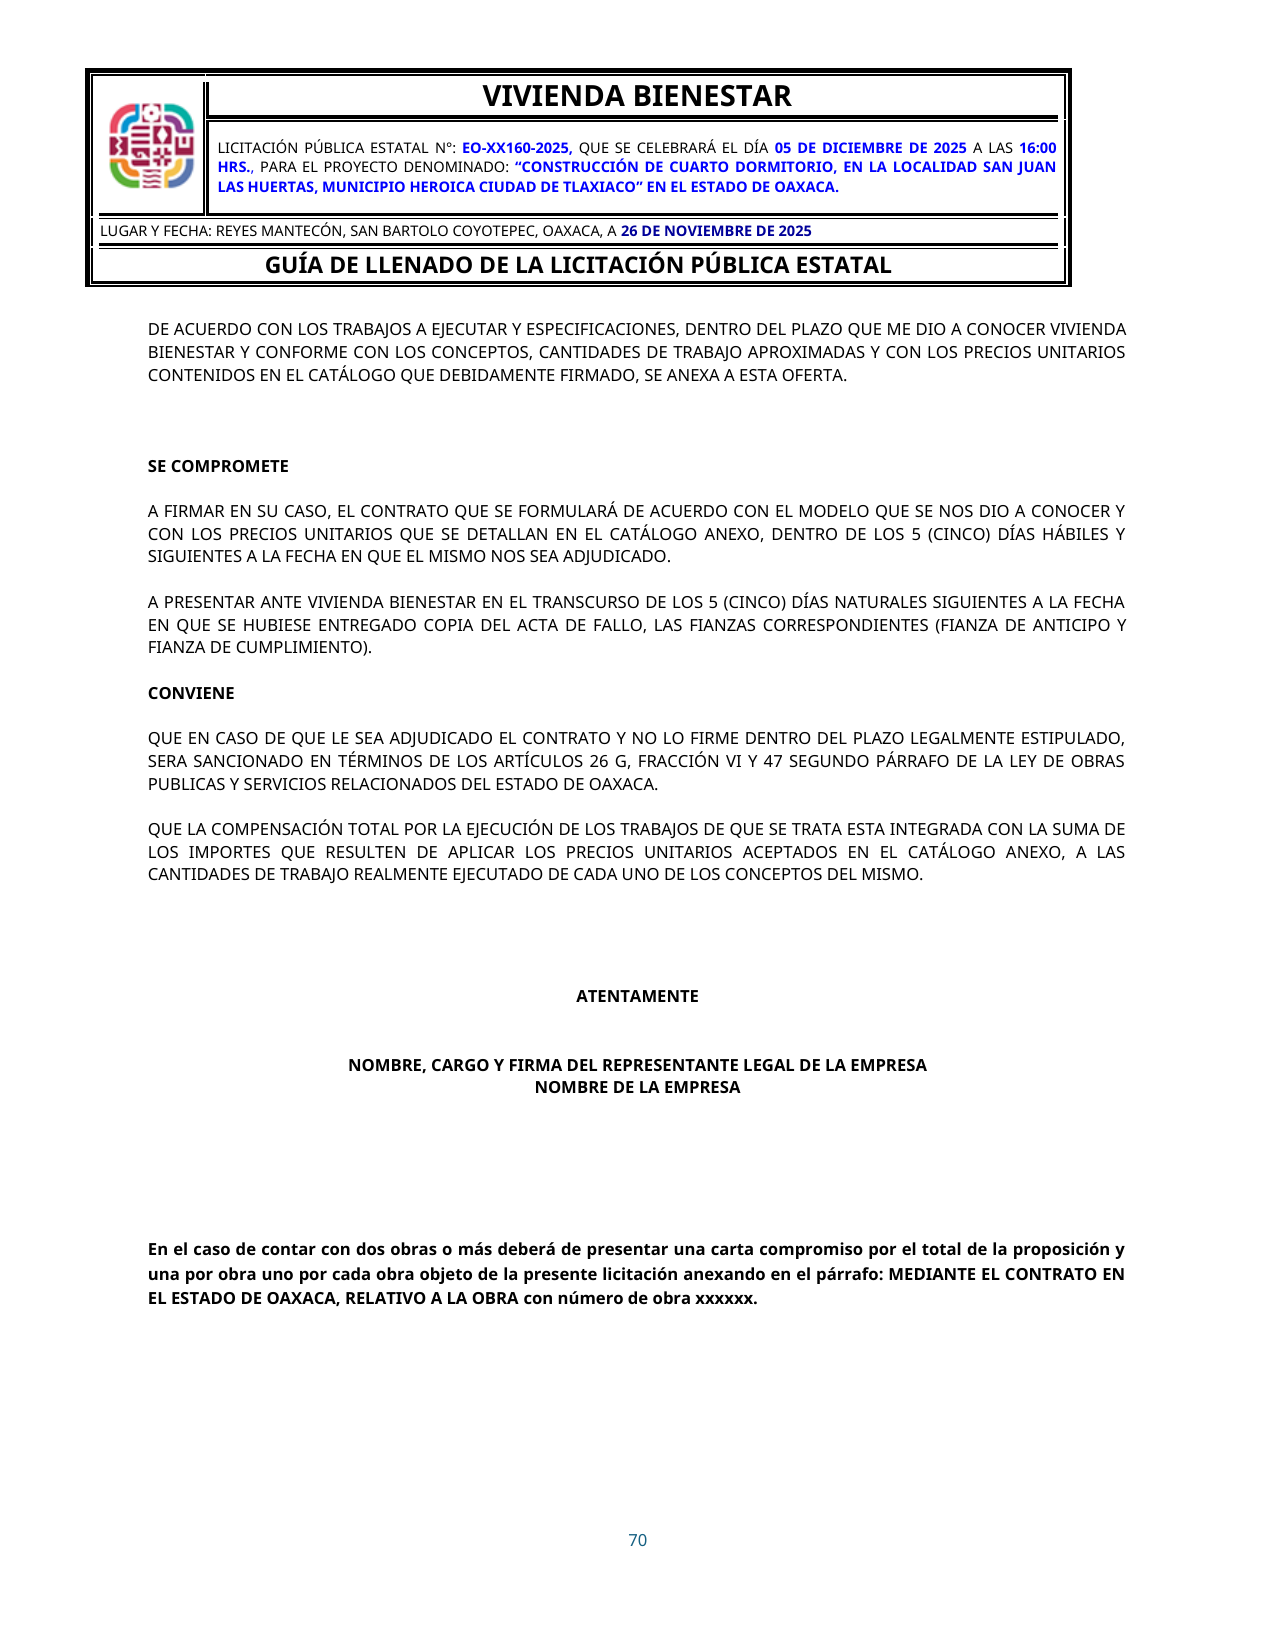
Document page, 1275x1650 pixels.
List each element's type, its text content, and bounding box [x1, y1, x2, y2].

text En el caso de contar con dos obras o más deberá de presentar una carta compromiso por el total de la proposición y una por obra uno por cada obra objeto de la presente licitación anexando en el párrafo: MEDIANTE EL CONTRATO EN EL ESTADO DE OAXACA, RELATIVO A LA OBRA con número de obra xxxxxx. [148, 1238, 1127, 1309]
text A PRESENTAR ANTE VIVIENDA BIENESTAR EN EL TRANSCURSO DE LOS 5 (CINCO) DÍAS NATURALES SIGUIENTES A LA FECHA EN QUE SE HUBIESE ENTREGADO COPIA DEL ACTA DE FALLO, LAS FIANZAS CORRESPONDIENTES (FIANZA DE ANTICIPO Y FIANZA DE CUMPLIMIENTO). [148, 591, 1127, 659]
text A FIRMAR EN SU CASO, EL CONTRATO QUE SE FORMULARÁ DE ACUERDO CON EL MODELO QUE SE NOS DIO A CONOCER Y CON LOS PRECIOS UNITARIOS QUE SE DETALLAN EN EL CATÁLOGO ANEXO, DENTRO DE LOS 5 (CINCO) DÍAS HÁBILES Y SIGUIENTES A LA FECHA EN QUE EL MISMO NOS SEA ADJUDICADO. [148, 500, 1127, 568]
text QUE LA COMPENSACIÓN TOTAL POR LA EJECUCIÓN DE LOS TRABAJOS DE QUE SE TRATA ESTA INTEGRADA CON LA SUMA DE LOS IMPORTES QUE RESULTEN DE APLICAR LOS PRECIOS UNITARIOS ACEPTADOS EN EL CATÁLOGO ANEXO, A LAS CANTIDADES DE TRABAJO REALMENTE EJECUTADO DE CADA UNO DE LOS CONCEPTOS DEL MISMO. [148, 818, 1127, 886]
text SE COMPROMETE [148, 454, 1127, 477]
text NOMBRE DE LA EMPRESA [148, 1076, 1127, 1099]
picture [98, 95, 203, 194]
text DE ACUERDO CON LOS TRABAJOS A EJECUTAR Y ESPECIFICACIONES, DENTRO DEL PLAZO QUE ME DIO A CONOCER VIVIENDA BIENESTAR Y CONFORME CON LOS CONCEPTOS, CANTIDADES DE TRABAJO APROXIMADAS Y CON LOS PRECIOS UNITARIOS CONTENIDOS EN EL CATÁLOGO QUE DEBIDAMENTE FIRMADO, SE ANEXA A ESTA OFERTA. [148, 318, 1127, 386]
text ATENTAMENTE [148, 985, 1127, 1008]
text QUE EN CASO DE QUE LE SEA ADJUDICADO EL CONTRATO Y NO LO FIRME DENTRO DEL PLAZO LEGALMENTE ESTIPULADO, SERA SANCIONADO EN TÉRMINOS DE LOS ARTÍCULOS 26 G, FRACCIÓN VI Y 47 SEGUNDO PÁRRAFO DE LA LEY DE OBRAS PUBLICAS Y SERVICIOS RELACIONADOS DEL ESTADO DE OAXACA. [148, 727, 1127, 795]
text NOMBRE, CARGO Y FIRMA DEL REPRESENTANTE LEGAL DE LA EMPRESA [148, 1053, 1127, 1076]
text CONVIENE [148, 681, 1127, 704]
